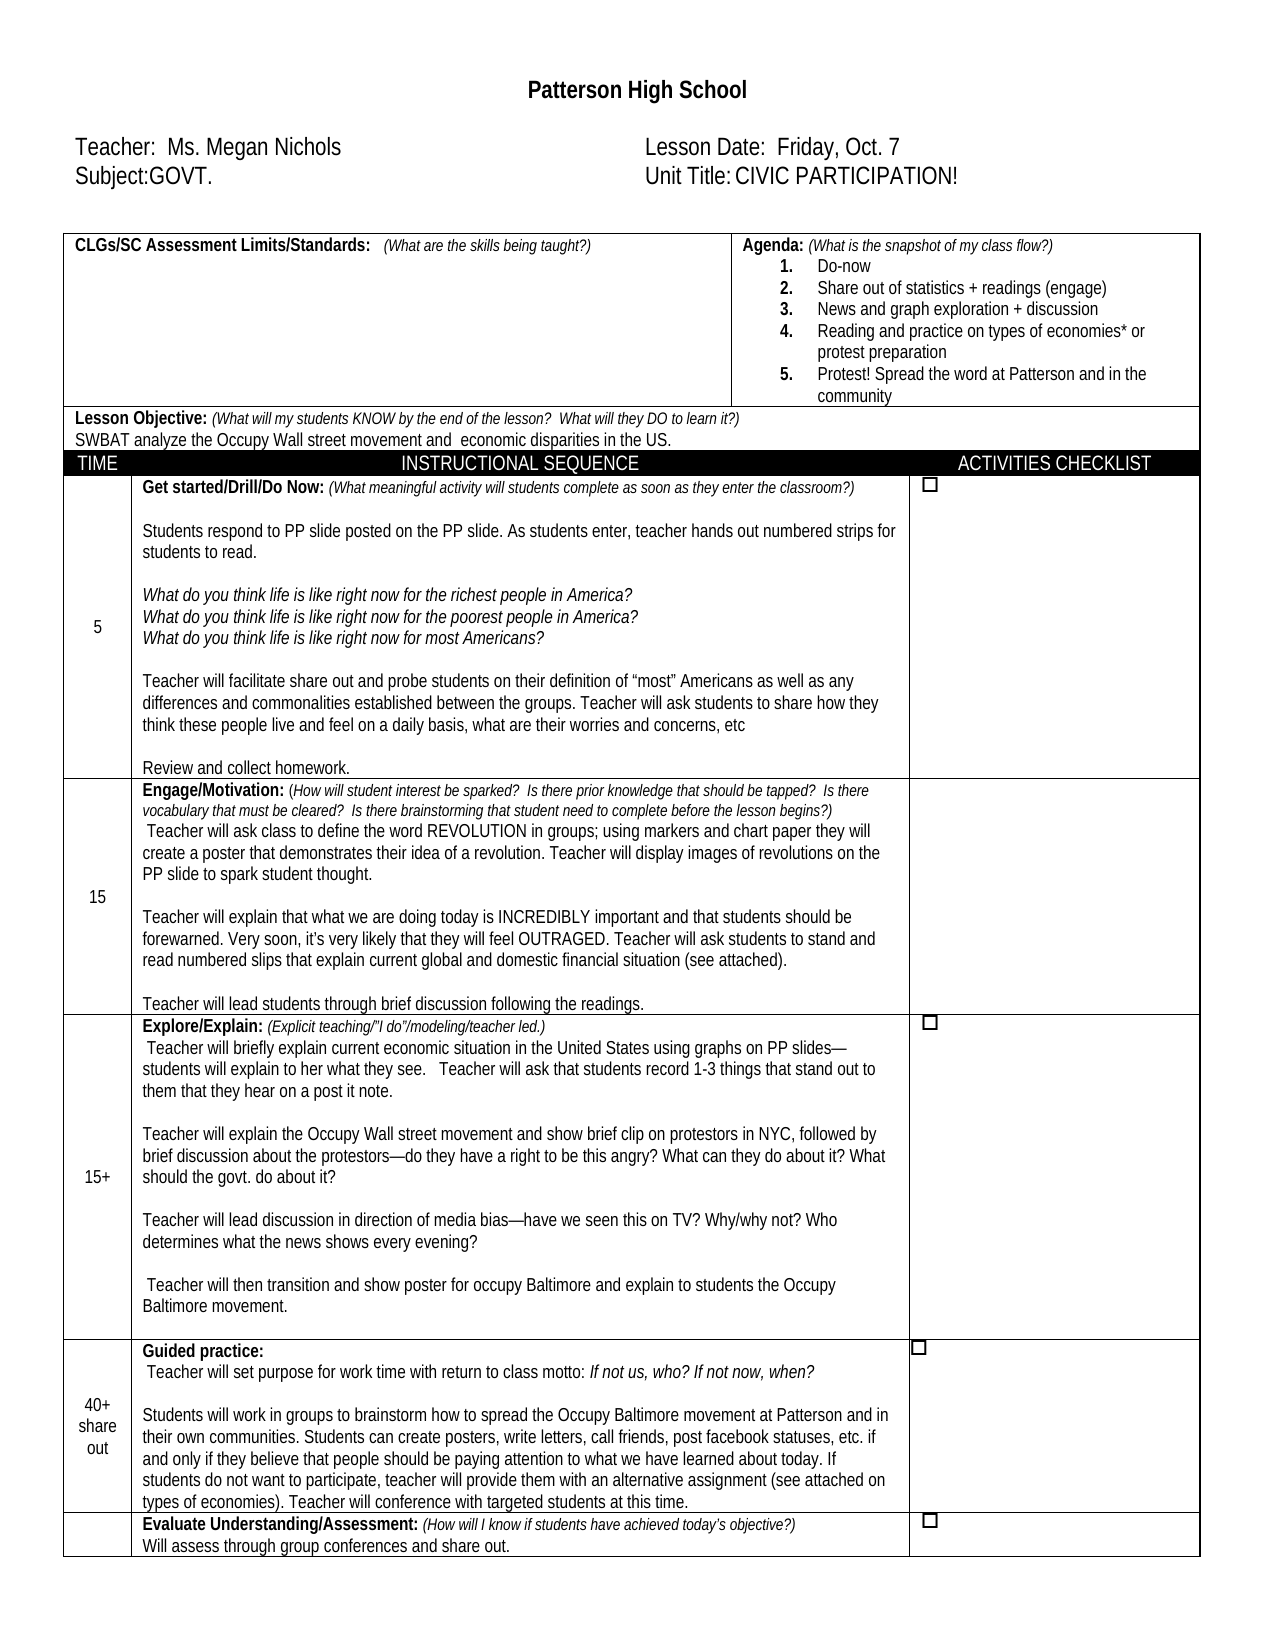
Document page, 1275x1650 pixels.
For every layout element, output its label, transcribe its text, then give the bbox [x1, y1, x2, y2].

table_cell 5 [64, 476, 131, 778]
table_cell Explore/Explain: (Explicit teaching/”I do”/modeling/teacher led.) Teacher will briefly explain current economic situation in the United States using graphs on PP slides—students will explain to her what they see. Teacher will ask that students record 1-3 things that stand out to them that they hear on a post it note. Teacher will explain the Occupy Wall street movement and show brief clip on protestors in NYC, followed by brief discussion about the protestors—do they have a right to be this angry? What can they do about it? What should the govt. do about it? Teacher will lead discussion in direction of media bias—have we seen this on TV? Why/why not? Who determines what the news shows every evening? Teacher will then transition and show poster for occupy Baltimore and explain to students the Occupy Baltimore movement. [132, 1015, 909, 1338]
table_cell 40+ share out [64, 1340, 131, 1512]
table_cell 15 [64, 779, 131, 1014]
table_cell [910, 779, 1199, 1014]
table_cell [910, 476, 1199, 778]
table_cell [910, 1340, 1199, 1512]
table_cell Get started/Drill/Do Now: (What meaningful activity will students complete as soon as they enter the classroom?) Students respond to PP slide posted on the PP slide. As students enter, teacher hands out numbered strips for students to read. What do you think life is like right now for the richest people in America? What do you think life is like right now for the poorest people in America? What do you think life is like right now for most Americans? Teacher will facilitate share out and probe students on their definition of “most” Americans as well as any differences and commonalities established between the groups. Teacher will ask students to share how they think these people live and feel on a daily basis, what are their worries and concerns, etc Review and collect homework. [132, 476, 909, 778]
table_cell ACTIVITIES CHECKLIST [910, 451, 1199, 475]
title Subject:GOVT. Unit Title: CIVIC PARTICIPATION! [75, 161, 1200, 189]
table_cell 15+ [64, 1015, 131, 1338]
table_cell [132, 1513, 909, 1556]
table_cell TIME [64, 451, 131, 475]
table_cell Lesson Objective: (What will my students KNOW by the end of the lesson? What will they DO to learn it?) SWBAT analyze the Occupy Wall street movement and economic disparities in the US. [64, 407, 1199, 450]
table_header CLGs/SC Assessment Limits/Standards: (What are the skills being taught?) [64, 234, 731, 406]
table_cell [910, 1513, 1199, 1556]
table_header Agenda: (What is the snapshot of my class flow?) Do-now Share out of statistics + readings (engage) News and graph exploration + discussion Reading and practice on types of economies* or protest preparation Protest! Spread the word at Patterson and in the community [732, 234, 1199, 406]
table_cell INSTRUCTIONAL SEQUENCE [132, 451, 909, 475]
table_cell Guided practice: Teacher will set purpose for work time with return to class motto: If not us, who? If not now, when? Students will work in groups to brainstorm how to spread the Occupy Baltimore movement at Patterson and in their own communities. Students can create posters, write letters, call friends, post facebook statuses, etc. if and only if they believe that people should be paying attention to what we have learned about today. If students do not want to participate, teacher will provide them with an alternative assignment (see attached on types of economies). Teacher will conference with targeted students at this time. [132, 1340, 909, 1512]
table_cell Engage/Motivation: (How will student interest be sparked? Is there prior knowledge that should be tapped? Is there vocabulary that must be cleared? Is there brainstorming that student need to complete before the lesson begins?) Teacher will ask class to define the word REVOLUTION in groups; using markers and chart paper they will create a poster that demonstrates their idea of a revolution. Teacher will display images of revolutions on the PP slide to spark student thought. Teacher will explain that what we are doing today is INCREDIBLY important and that students should be forewarned. Very soon, it’s very likely that they will feel OUTRAGED. Teacher will ask students to stand and read numbered slips that explain current global and domestic financial situation (see attached). Teacher will lead students through brief discussion following the readings. [132, 779, 909, 1014]
table_cell [64, 1513, 131, 1556]
title Patterson High School [75, 75, 1200, 104]
title Teacher: Ms. Megan Nichols Lesson Date: Friday, Oct. 7 [75, 132, 1200, 161]
table_cell [910, 1015, 1199, 1338]
